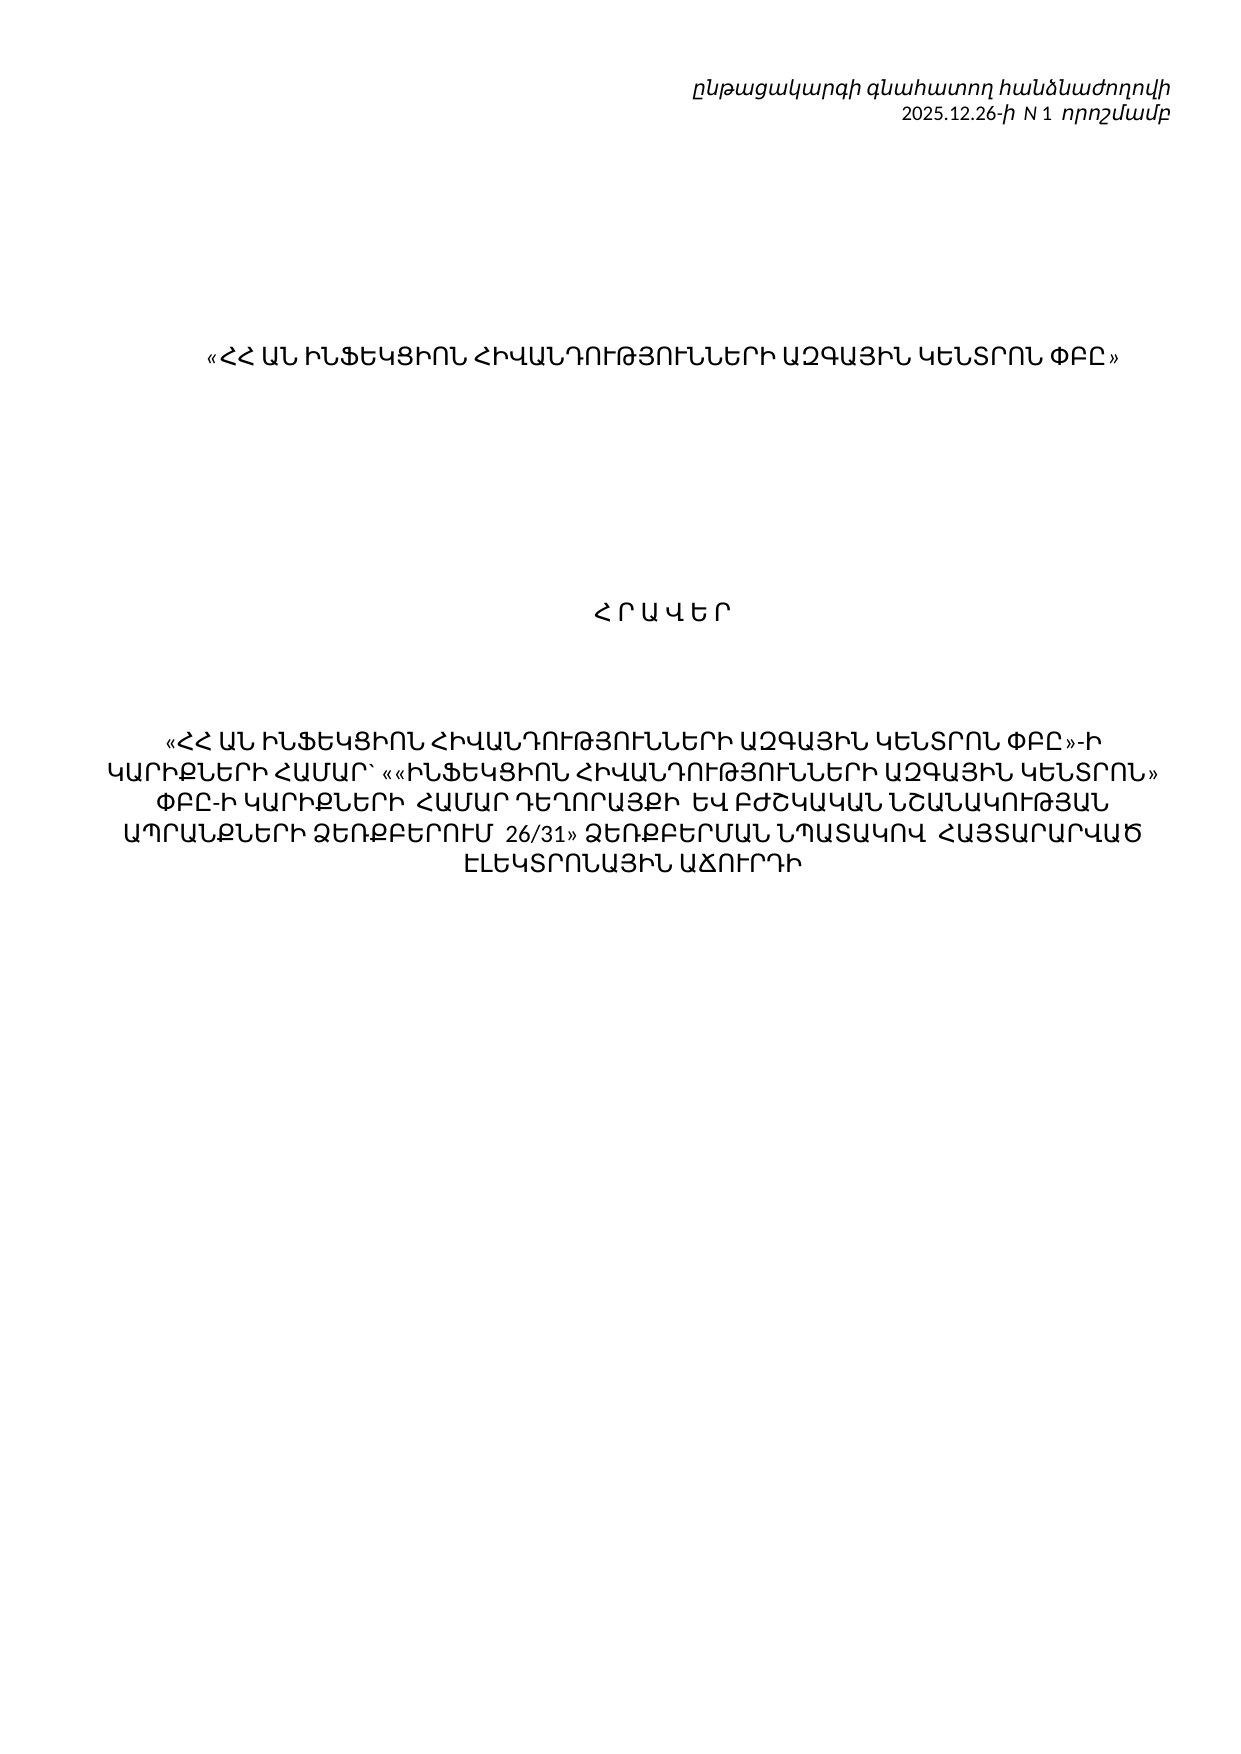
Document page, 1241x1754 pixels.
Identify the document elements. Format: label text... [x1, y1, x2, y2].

text Հ Ր Ա Վ Ե Ր [94, 597, 1172, 628]
text ընթացակարգի գնահատող հանձնաժողովի [94, 75, 1171, 100]
text «ՀՀ ԱՆ ԻՆՖԵԿՑԻՈՆ ՀԻՎԱՆԴՈՒԹՅՈՒՆՆԵՐԻ ԱԶԳԱՅԻՆ ԿԵՆՏՐՈՆ ՓԲԸ»-Ի ԿԱՐԻՔՆԵՐԻ ՀԱՄԱՐ` ««ԻՆՖԵԿՑԻՈՆ ՀԻՎԱՆԴՈՒԹՅՈՒՆՆԵՐԻ ԱԶԳԱՅԻՆ ԿԵՆՏՐՈՆ» ՓԲԸ-Ի ԿԱՐԻՔՆԵՐԻ ՀԱՄԱՐ ԴԵՂՈՐԱՅՔԻ ԵՎ ԲԺՇԿԱԿԱՆ ՆՇԱՆԱԿՈՒԹՅԱՆ ԱՊՐԱՆՔՆԵՐԻ ՁԵՌՔԲԵՐՈՒՄ 26/31» ՁԵՌՔԲԵՐՄԱՆ ՆՊԱՏԱԿՈՎ ՀԱՅՏԱՐԱՐՎԱԾ ԷԼԵԿՏՐՈՆԱՅԻՆ ԱՃՈՒՐԴԻ [94, 726, 1172, 879]
text « ՀՀ ԱՆ ԻՆՖԵԿՑԻՈՆ ՀԻՎԱՆԴՈՒԹՅՈՒՆՆԵՐԻ ԱԶԳԱՅԻՆ ԿԵՆՏՐՈՆ ՓԲԸ» [94, 341, 1172, 371]
text 2025.12.26 -ի N 1 որոշմամբ [94, 100, 1171, 126]
